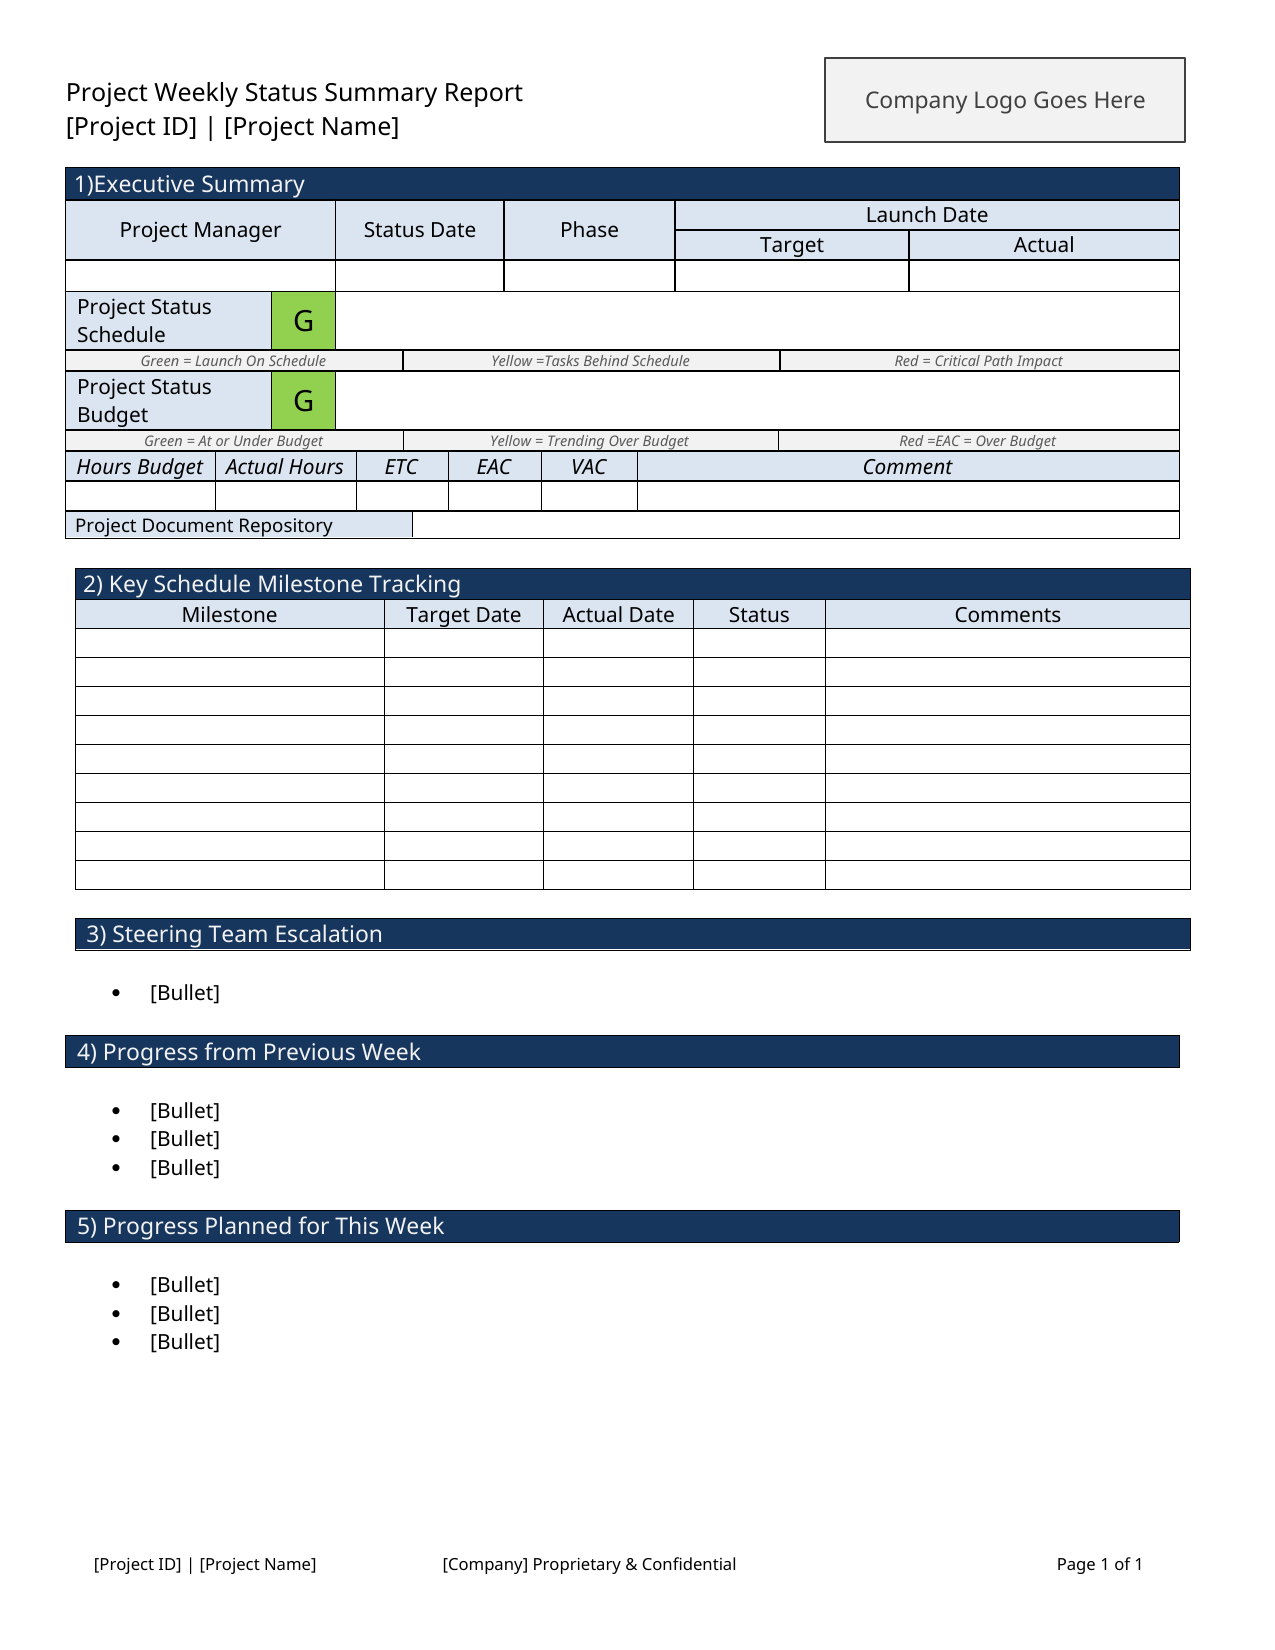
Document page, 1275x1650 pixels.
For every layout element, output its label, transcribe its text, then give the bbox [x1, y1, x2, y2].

table_cell [544, 774, 693, 802]
table_cell [385, 658, 543, 686]
table_cell [385, 774, 543, 802]
table_cell Yellow =Tasks Behind Schedule [404, 351, 779, 370]
table_cell [826, 629, 1190, 657]
table_cell [826, 803, 1190, 831]
table_cell Launch Date [676, 201, 1179, 229]
table_cell Project Manager [66, 201, 335, 259]
table_cell [76, 629, 384, 657]
table_cell [76, 861, 384, 889]
list [Bullet] [112, 1327, 1162, 1356]
table_cell Actual [910, 231, 1179, 259]
table_cell [66, 482, 215, 510]
list [Bullet] [112, 1153, 1162, 1181]
table_cell [76, 716, 384, 744]
table_cell [66, 261, 335, 291]
table_cell [694, 687, 825, 715]
table_cell Project Status Schedule [66, 292, 271, 349]
table_cell [544, 745, 693, 773]
table_cell Project Status Budget [66, 372, 271, 429]
table_cell [385, 861, 543, 889]
table_cell Green = Launch On Schedule [66, 351, 402, 370]
table_header 4) Progress from Previous Week [66, 1036, 1179, 1067]
list [Bullet] [112, 1271, 1162, 1299]
list [Bullet] [112, 1096, 1162, 1124]
table_cell [544, 687, 693, 715]
table_cell [385, 716, 543, 744]
table_cell Hours Budget [66, 452, 215, 480]
table_cell Project Document Repository [66, 512, 412, 537]
table_cell [336, 372, 1179, 429]
table_cell [385, 629, 543, 657]
table_cell [542, 482, 637, 510]
table_cell [826, 774, 1190, 802]
table_cell [357, 482, 448, 510]
table_cell [544, 629, 693, 657]
table_cell Comments [826, 600, 1190, 628]
table_cell VAC [542, 452, 637, 480]
table_cell [544, 658, 693, 686]
table_cell [694, 803, 825, 831]
table_cell [76, 658, 384, 686]
table_header 2) Key Schedule Milestone Tracking [76, 569, 1190, 599]
table_cell [505, 261, 674, 291]
table_cell Red = Critical Path Impact [781, 351, 1179, 370]
table_cell [826, 861, 1190, 889]
table_cell [694, 716, 825, 744]
table_cell Actual Date [544, 600, 693, 628]
table_cell [826, 658, 1190, 686]
table_cell [826, 716, 1190, 744]
list [Bullet] [112, 1124, 1162, 1153]
table_cell Status Date [336, 201, 503, 259]
table_cell Milestone [76, 600, 384, 628]
table_cell [694, 774, 825, 802]
table_cell [544, 716, 693, 744]
list [Bullet] [112, 1299, 1162, 1327]
table_header 3) Steering Team Escalation [76, 919, 1190, 949]
table_cell [544, 832, 693, 860]
table_cell Yellow = Trending Over Budget [404, 431, 778, 450]
table_header 1)Executive Summary [66, 168, 1179, 199]
table_cell [336, 292, 1179, 349]
table_cell Phase [505, 201, 674, 259]
table_cell [826, 832, 1190, 860]
table_cell Target [676, 231, 908, 259]
table_cell Status [694, 600, 825, 628]
table_cell G [272, 372, 335, 429]
table_cell [449, 482, 541, 510]
table_cell Red =EAC = Over Budget [779, 431, 1179, 450]
table_cell [413, 512, 1179, 537]
table_cell [76, 803, 384, 831]
table_cell [544, 861, 693, 889]
table_cell Actual Hours [216, 452, 356, 480]
table_cell ETC [357, 452, 448, 480]
table_cell EAC [449, 452, 541, 480]
table_cell Green = At or Under Budget [66, 431, 403, 450]
table_cell [385, 745, 543, 773]
table_cell [676, 261, 908, 291]
table_cell [694, 629, 825, 657]
table_cell [694, 861, 825, 889]
table_cell [385, 832, 543, 860]
table_cell [76, 745, 384, 773]
table_cell [76, 774, 384, 802]
table_cell [385, 687, 543, 715]
table_cell [336, 261, 503, 291]
table_cell G [272, 292, 335, 349]
table_cell [638, 482, 1179, 510]
table_cell [216, 482, 356, 510]
list [Bullet] [112, 978, 1162, 1007]
table_cell Comment [638, 452, 1179, 480]
table_cell [694, 658, 825, 686]
table_cell [544, 803, 693, 831]
table_cell [76, 687, 384, 715]
table_cell [826, 687, 1190, 715]
table_header 5) Progress Planned for This Week [66, 1211, 1179, 1242]
table_cell [910, 261, 1179, 291]
table_cell [385, 803, 543, 831]
table_cell [826, 745, 1190, 773]
table_cell [694, 832, 825, 860]
table_cell Target Date [385, 600, 543, 628]
table_cell [76, 832, 384, 860]
table_cell [694, 745, 825, 773]
